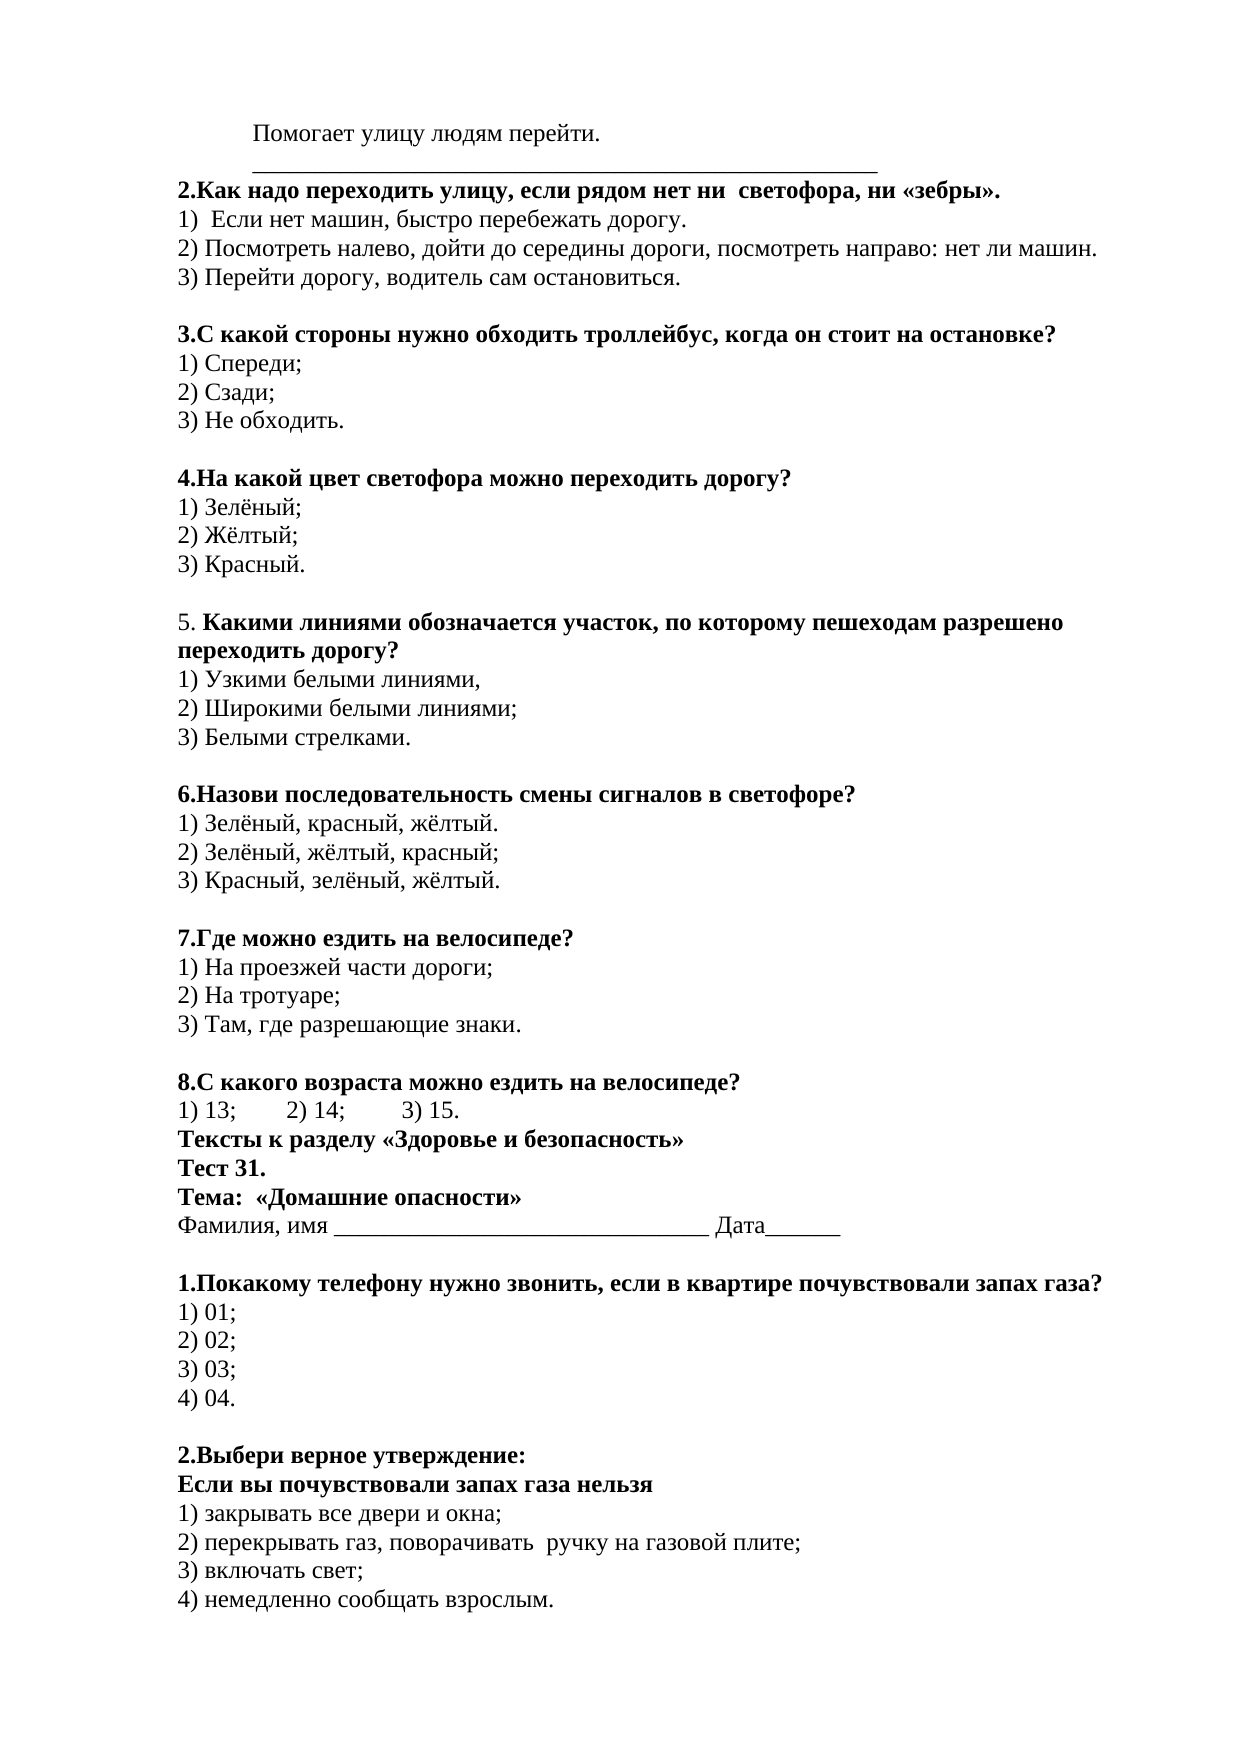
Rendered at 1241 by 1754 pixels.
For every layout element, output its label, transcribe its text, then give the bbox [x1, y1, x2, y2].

text 1) Спереди; [177, 348, 1152, 377]
text 3.С какой стороны нужно обходить троллейбус, когда он стоит на остановке? [177, 319, 1152, 348]
text 3) Красный, зелёный, жёлтый. [177, 866, 1152, 894]
text 2) Посмотреть налево, дойти до середины дороги, посмотреть направо: нет ли машин. [177, 233, 1152, 262]
text 1) Если нет машин, быстро перебежать дорогу. [177, 204, 1152, 233]
text 3) Белыми стрелками. [177, 722, 1152, 751]
text 2.Как надо переходить улицу, если рядом нет ни светофора, ни «зебры». [177, 176, 1152, 204]
text __________________________________________________ [252, 147, 1152, 176]
text Тема: «Домашние опасности» [177, 1182, 1152, 1211]
text 6.Назови последовательность смены сигналов в светофоре? [177, 779, 1152, 808]
text 4.На какой цвет светофора можно переходить дорогу? [177, 463, 1152, 492]
text 3) Там, где разрешающие знаки. [177, 1009, 1152, 1038]
text 2) 02; [177, 1326, 1152, 1354]
text Помогает улицу людям перейти. [252, 118, 1152, 147]
text 1) закрывать все двери и окна; [177, 1498, 1152, 1527]
text 3) включать свет; [177, 1556, 1152, 1584]
text 1) Зелёный; [177, 492, 1152, 521]
text 1) 13; 2) 14; 3) 15. [177, 1096, 1152, 1124]
text 5. Какими линиями обозначается участок, по которому пешеходам разрешено переходить дорогу? [177, 607, 1152, 664]
text Тексты к разделу «Здоровье и безопасность» [177, 1124, 1152, 1153]
text 1) На проезжей части дороги; [177, 952, 1152, 981]
text 3) Красный. [177, 549, 1152, 578]
text Тест 31. [177, 1153, 1152, 1182]
text 1) Зелёный, красный, жёлтый. [177, 808, 1152, 837]
text 1.Покакому телефону нужно звонить, если в квартире почувствовали запах газа? [177, 1268, 1152, 1297]
text 3) Перейти дорогу, водитель сам остановиться. [177, 262, 1152, 291]
text 2) перекрывать газ, поворачивать ручку на газовой плите; [177, 1527, 1152, 1556]
text 1) 01; [177, 1297, 1152, 1326]
text 1) Узкими белыми линиями, [177, 664, 1152, 693]
text 3) Не обходить. [177, 406, 1152, 434]
text 2) Жёлтый; [177, 521, 1152, 549]
text 2) Сзади; [177, 377, 1152, 406]
text Если вы почувствовали запах газа нельзя [177, 1469, 1152, 1498]
text 3) 03; [177, 1354, 1152, 1383]
text 2) На тротуаре; [177, 981, 1152, 1009]
text Фамилия, имя ______________________________ Дата______ [177, 1211, 1152, 1239]
text 4) 04. [177, 1383, 1152, 1412]
text 2) Широкими белыми линиями; [177, 693, 1152, 722]
text 7.Где можно ездить на велосипеде? [177, 923, 1152, 952]
text 8.С какого возраста можно ездить на велосипеде? [177, 1067, 1152, 1096]
text 2.Выбери верное утверждение: [177, 1441, 1152, 1469]
text 4) немедленно сообщать взрослым. [177, 1584, 1152, 1613]
text 2) Зелёный, жёлтый, красный; [177, 837, 1152, 866]
